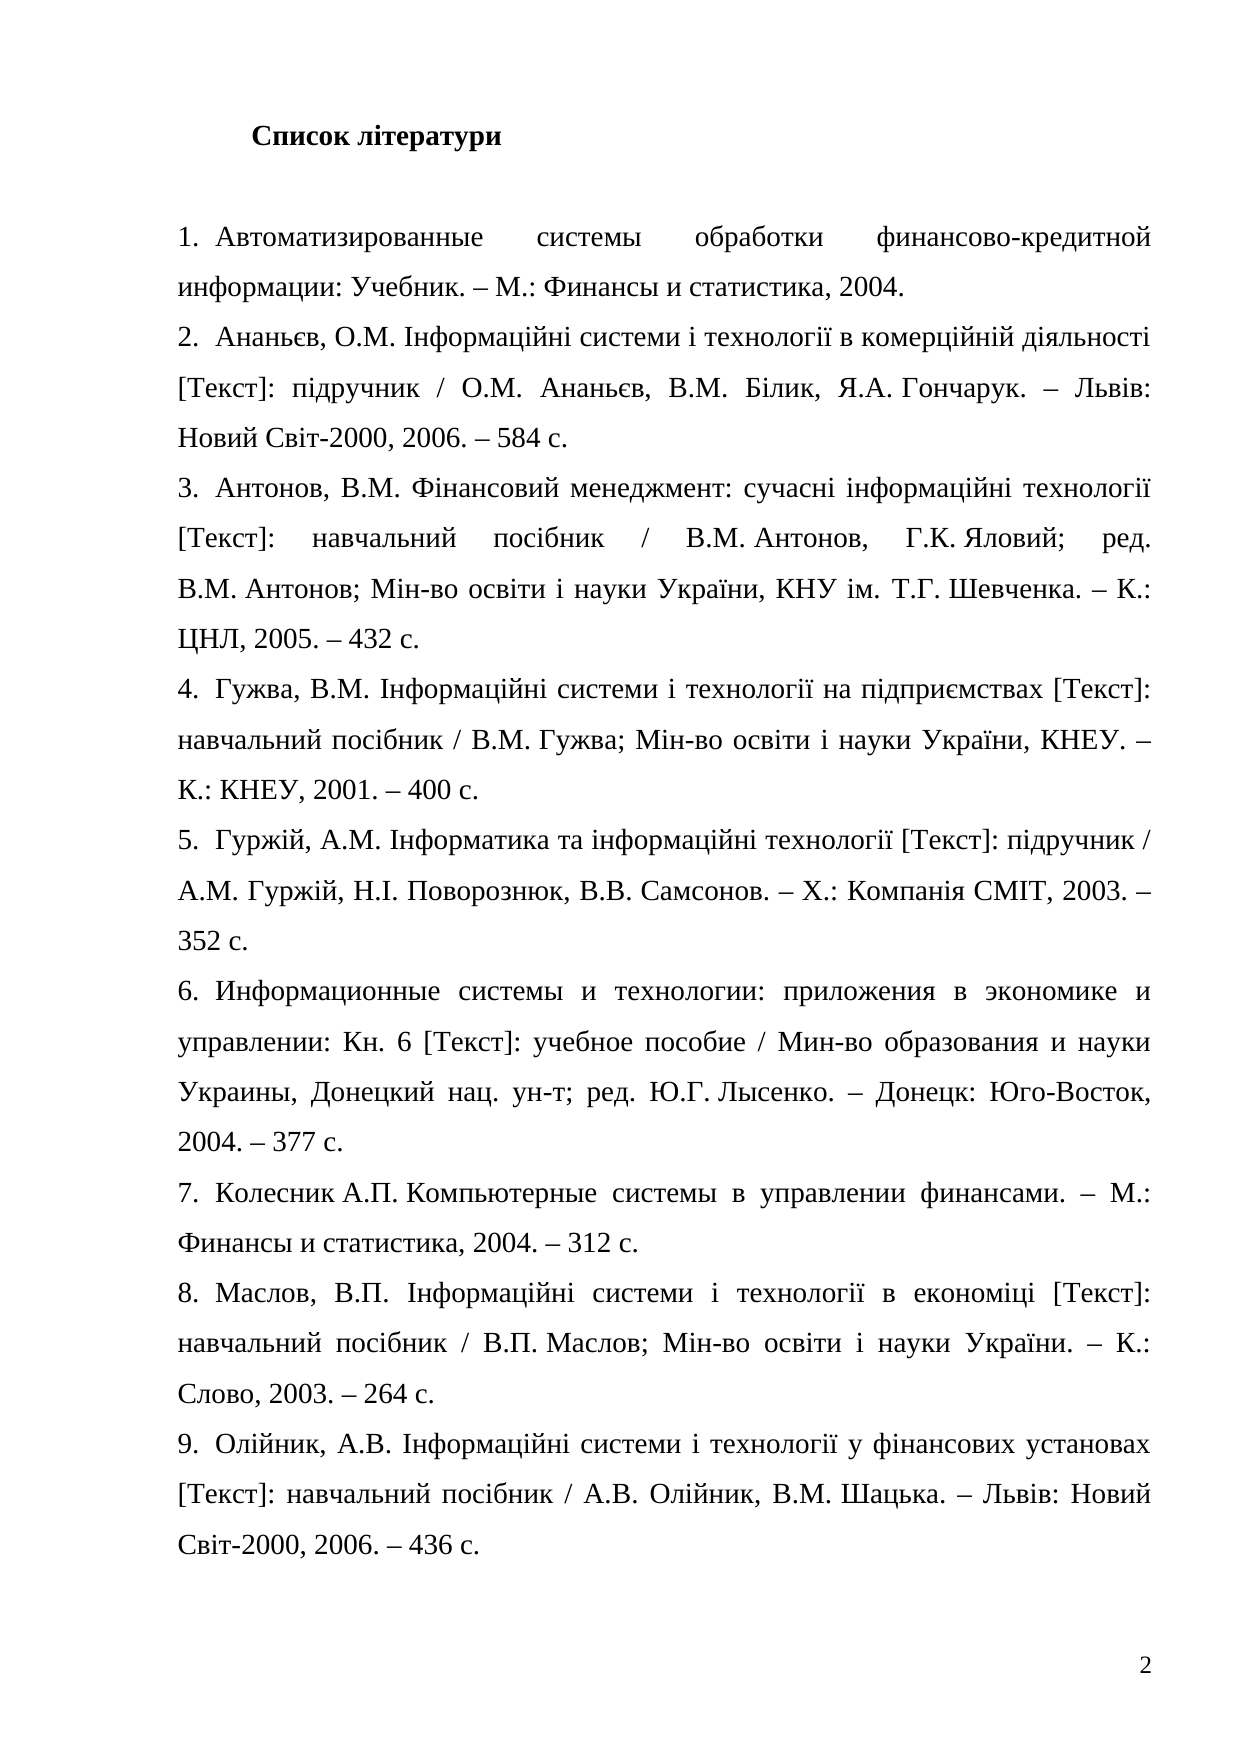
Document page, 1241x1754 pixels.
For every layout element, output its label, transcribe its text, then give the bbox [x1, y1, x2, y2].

list Информационные системы и технологии: приложения в экономике и управлении: Кн. 6 [Текст]: учебное пособие / Мин-во образования и науки Украины, Донецкий нац. ун-т; ред. Ю.Г. Лысенко. – Донецк: Юго-Восток, 2004. – 377 с. [177, 973, 1152, 1158]
list Гуржій, А.М. Інформатика та інформаційні технології [Текст]: підручник / А.М. Гуржій, Н.І. Поворознюк, В.В. Самсонов. – Х.: Компанія СМІТ, 2003. – 352 с. [177, 822, 1152, 957]
subtitle Список літератури [177, 118, 1152, 152]
list Колесник А.П. Компьютерные системы в управлении финансами. – М.: Финансы и статистика, 2004. – 312 с. [177, 1175, 1152, 1258]
list Антонов, В.М. Фінансовий менеджмент: сучасні інформаційні технології [Текст]: навчальний посібник / В.М. Антонов, Г.К. Яловий; ред. В.М. Антонов; Мін-во освіти і науки України, КНУ ім. Т.Г. Шевченка. – К.: ЦНЛ, 2005. – 432 с. [177, 470, 1152, 655]
list Маслов, В.П. Інформаційні системи і технології в економіці [Текст]: навчальний посібник / В.П. Маслов; Мін-во освіти і науки України. – К.: Слово, 2003. – 264 с. [177, 1275, 1152, 1409]
list Ананьєв, О.М. Інформаційні системи і технології в комерційній діяльності [Текст]: підручник / О.М. Ананьєв, В.М. Білик, Я.А. Гончарук. – Львів: Новий Світ-2000, 2006. – 584 с. [177, 319, 1152, 453]
list Олійник, А.В. Інформаційні системи і технології у фінансових установах [Текст]: навчальний посібник / А.В. Олійник, В.М. Шацька. – Львів: Новий Світ-2000, 2006. – 436 с. [177, 1426, 1152, 1560]
list Гужва, В.М. Інформаційні системи і технології на підприємствах [Текст]: навчальний посібник / В.М. Гужва; Мін-во освіти і науки України, КНЕУ. – К.: КНЕУ, 2001. – 400 с. [177, 672, 1152, 806]
list Автоматизированные системы обработки финансово-кредитной информации: Учебник. – М.: Финансы и статистика, 2004. [177, 219, 1152, 303]
